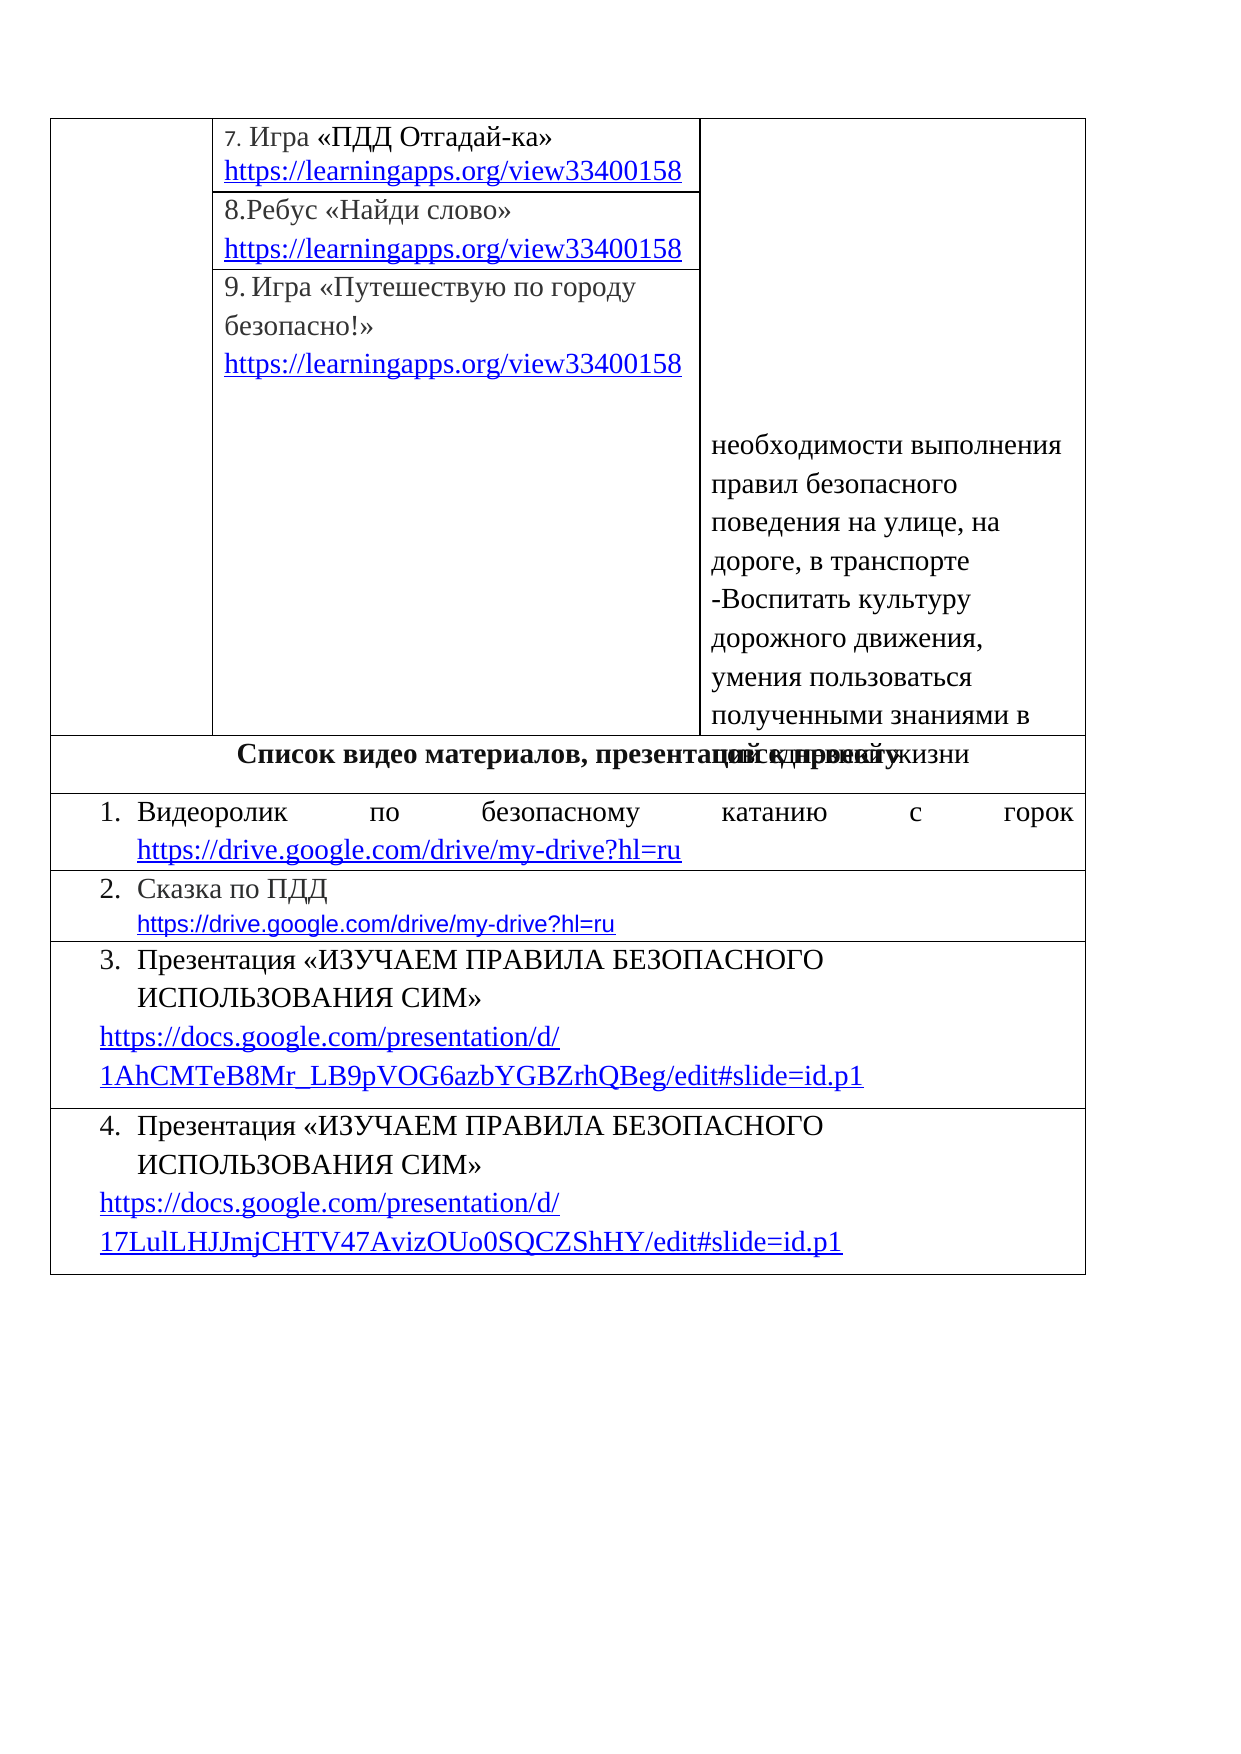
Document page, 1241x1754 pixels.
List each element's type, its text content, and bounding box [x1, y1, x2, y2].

table_cell Презентация «ИЗУЧАЕМ ПРАВИЛА БЕЗОПАСНОГО ИСПОЛЬЗОВАНИЯ СИМ» https://docs.google.com/presentation/d/1AhCMTeB8Mr_LB9pVOG6azbYGBZrhQBeg/edit#slide=id.p1 [51, 942, 1085, 1107]
table_cell Презентация «ИЗУЧАЕМ ПРАВИЛА БЕЗОПАСНОГО ИСПОЛЬЗОВАНИЯ СИМ» https://docs.google.com/presentation/d/17LulLHJJmjCHTV47AvizOUo0SQCZShHY/edit#slide=id.p1 [51, 1109, 1085, 1274]
table_cell 7. Игра «ПДД Отгадай-ка» https://learningapps.org/view33400158 [213, 119, 699, 191]
table_cell Видеоролик по безопасному катанию с горок https://drive.google.com/drive/my-drive?hl=ru [51, 794, 1085, 870]
table_cell 8.Ребус «Найди слово» https://learningapps.org/view33400158 [213, 193, 699, 268]
table_cell Сказка по ПДД https://drive.google.com/drive/my-drive?hl=ru [51, 871, 1085, 941]
table_cell 9. Игра «Путешествую по городу безопасно!» https://learningapps.org/view33400158 [213, 270, 699, 735]
table_cell Список видео материалов, презентаций к проекту [51, 736, 1085, 793]
